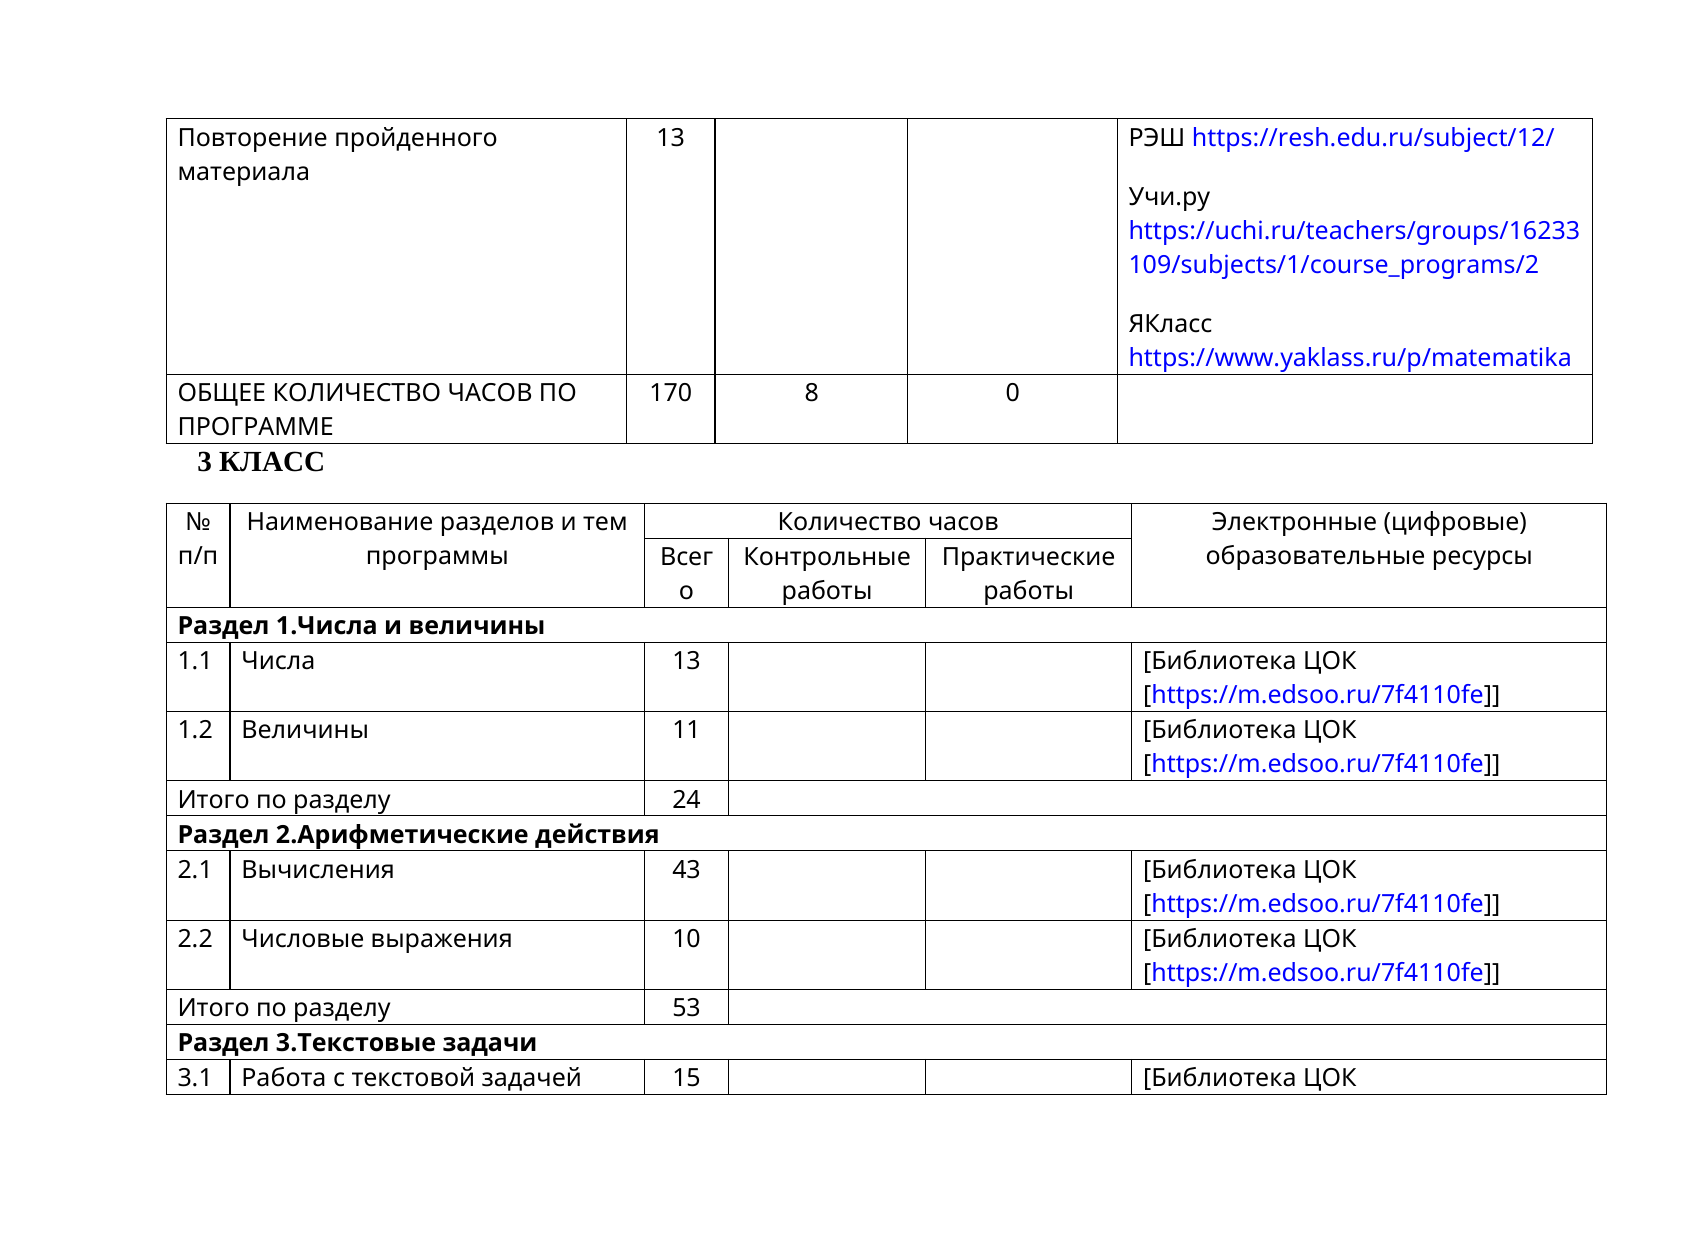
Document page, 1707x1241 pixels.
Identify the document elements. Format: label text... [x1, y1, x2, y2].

table_cell Раздел 3.Текстовые задачи [167, 1025, 1606, 1059]
table_cell Итого по разделу [167, 781, 644, 815]
table_cell 2.2 [167, 921, 229, 989]
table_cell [1132, 921, 1606, 989]
table_cell Раздел 2.Арифметические действия [167, 816, 1606, 850]
table_cell [729, 643, 925, 711]
table_cell [1118, 375, 1592, 443]
table_cell Величины [231, 712, 644, 780]
table_cell 2.1 [167, 851, 229, 919]
table_cell [Библиотека ЦОК [https://m.edsoo.ru/7f4110fe]] [1132, 643, 1606, 711]
table_cell 0 [908, 375, 1117, 443]
table_cell Всего [645, 539, 728, 607]
table_cell [926, 1060, 1131, 1094]
table_header Количество часов [645, 504, 1131, 538]
table_header Наименование разделов и тем программы [231, 504, 644, 607]
table_cell Числа [231, 643, 644, 711]
table_cell [729, 1060, 925, 1094]
table_cell [926, 643, 1131, 711]
table_header № п/п [167, 504, 229, 607]
table_cell Практические работы [926, 539, 1131, 607]
text 3 КЛАСС [190, 444, 1618, 477]
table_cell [231, 1060, 644, 1094]
table_cell 53 [645, 990, 728, 1024]
table_cell [729, 921, 925, 989]
table_cell Вычисления [231, 851, 644, 919]
table_cell Итого по разделу [167, 990, 644, 1024]
table_cell [926, 712, 1131, 780]
table_cell 11 [645, 712, 728, 780]
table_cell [1118, 119, 1592, 373]
table_cell [908, 119, 1117, 373]
table_cell [Библиотека ЦОК [https://m.edsoo.ru/7f4110fe]] [1132, 851, 1606, 919]
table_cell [1132, 1060, 1606, 1094]
table_cell 13 [645, 643, 728, 711]
table_cell [Библиотека ЦОК [https://m.edsoo.ru/7f4110fe]] [1132, 712, 1606, 780]
table_cell 10 [645, 921, 728, 989]
table_cell 3.1 [167, 1060, 229, 1094]
table_cell 13 [627, 119, 714, 373]
table_cell [729, 781, 1606, 815]
table_cell Контрольные работы [729, 539, 925, 607]
table_cell [729, 712, 925, 780]
table_cell 1.2 [167, 712, 229, 780]
table_cell Повторение пройденного материала [167, 119, 626, 373]
table_cell [926, 921, 1131, 989]
table_cell ОБЩЕЕ КОЛИЧЕСТВО ЧАСОВ ПО ПРОГРАММЕ [167, 375, 626, 443]
table_header Электронные (цифровые) образовательные ресурсы [1132, 504, 1606, 607]
table_cell [729, 851, 925, 919]
table_cell [716, 119, 907, 373]
table_cell Числовые выражения [231, 921, 644, 989]
table_cell 43 [645, 851, 728, 919]
table_cell 15 [645, 1060, 728, 1094]
table_cell [729, 990, 1606, 1024]
table_cell Раздел 1.Числа и величины [167, 608, 1606, 642]
table_cell 170 [627, 375, 714, 443]
table_cell 8 [716, 375, 907, 443]
table_cell 24 [645, 781, 728, 815]
table_cell 1.1 [167, 643, 229, 711]
table_cell [926, 851, 1131, 919]
